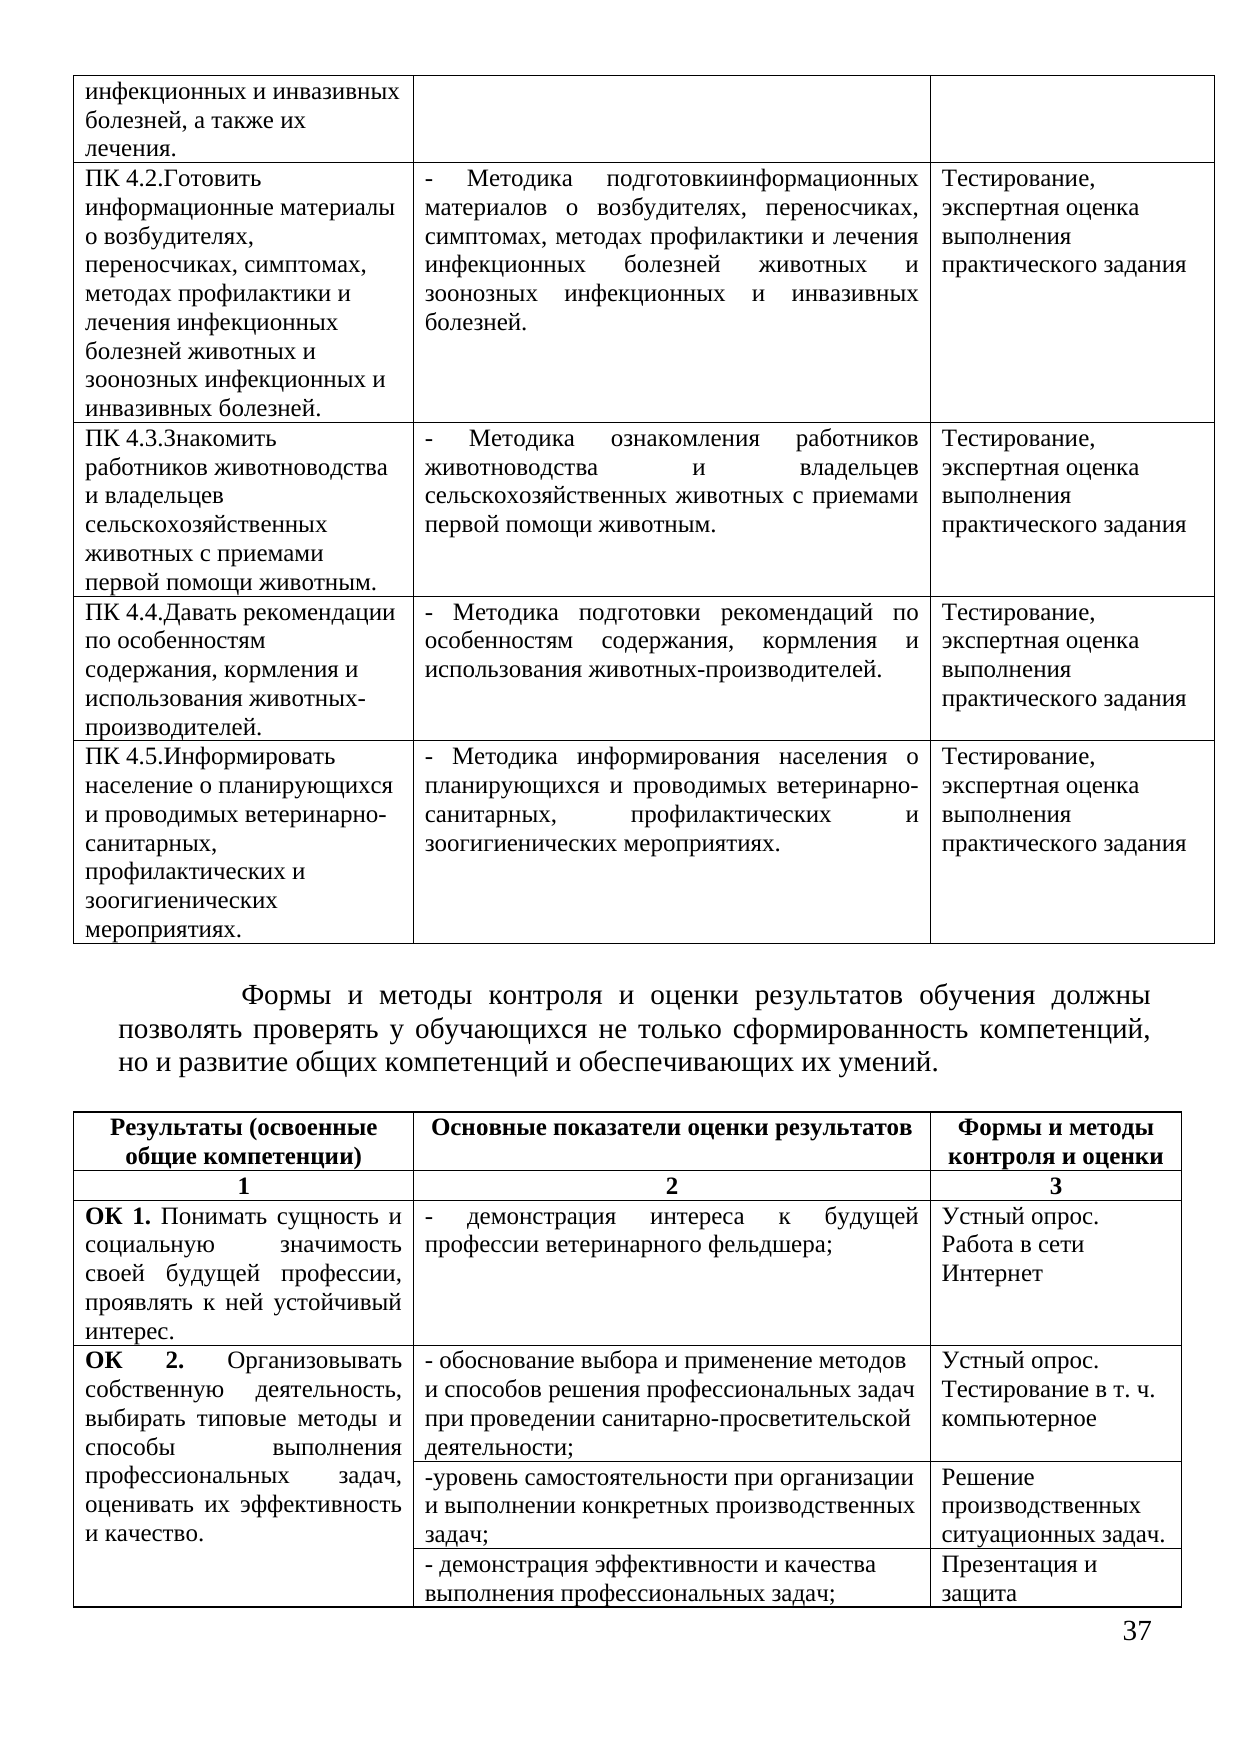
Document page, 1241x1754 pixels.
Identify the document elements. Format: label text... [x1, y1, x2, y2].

table_cell -уровень самостоятельности при организации и выполнении конкретных производственных задач; [414, 1462, 930, 1548]
table_cell Решение производственных ситуационных задач. [931, 1462, 1181, 1548]
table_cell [414, 76, 930, 162]
table_cell Тестирование, экспертная оценка выполнения практического задания [931, 741, 1214, 943]
table_header Основные показатели оценки результатов [414, 1113, 930, 1170]
table_cell - Методика ознакомления работников животноводства и владельцев сельскохозяйственных животных с приемами первой помощи животным. [414, 423, 930, 596]
table_cell Устный опрос. Тестирование в т. ч. компьютерное [931, 1346, 1181, 1461]
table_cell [74, 76, 413, 162]
table_cell 2 [414, 1171, 930, 1200]
table_cell - Методика информирования населения о планирующихся и проводимых ветеринарно-санитарных, профилактических и зоогигиенических мероприятиях. [414, 741, 930, 943]
table_cell - обоснование выбора и применение методов и способов решения профессиональных задач при проведении санитарно-просветительской деятельности; [414, 1346, 930, 1461]
table_cell - демонстрация интереса к будущей профессии ветеринарного фельдшера; [414, 1201, 930, 1344]
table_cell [931, 1549, 1181, 1606]
table_cell 3 [931, 1171, 1181, 1200]
table_cell Тестирование, экспертная оценка выполнения практического задания [931, 423, 1214, 596]
table_cell ПК 4.5.Информировать население о планирующихся и проводимых ветеринарно-санитарных, профилактических и зоогигиенических мероприятиях. [74, 741, 413, 943]
table_cell ПК 4.4.Давать рекомендации по особенностям содержания, кормления и использования животных-производителей. [74, 597, 413, 740]
table_cell ПК 4.2.Готовить информационные материалы о возбудителях, переносчиках, симптомах, методах профилактики и лечения инфекционных болезней животных и зоонозных инфекционных и инвазивных болезней. [74, 163, 413, 422]
table_cell 1 [74, 1171, 413, 1200]
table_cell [931, 76, 1214, 162]
table_cell ОК 1. Понимать сущность и социальную значимость своей будущей профессии, проявлять к ней устойчивый интерес. [74, 1201, 413, 1344]
table_header Формы и методы контроля и оценки [931, 1113, 1181, 1170]
table_cell ПК 4.3.Знакомить работников животноводства и владельцев сельскохозяйственных животных с приемами первой помощи животным. [74, 423, 413, 596]
table_cell ОК 2. Организовывать собственную деятельность, выбирать типовые методы и способы выполнения профессиональных задач, оценивать их эффективность и качество. [74, 1346, 413, 1606]
table_cell Тестирование, экспертная оценка выполнения практического задания [931, 597, 1214, 740]
table_header Результаты (освоенные общие компетенции) [74, 1113, 413, 1170]
table_cell Тестирование, экспертная оценка выполнения практического задания [931, 163, 1214, 422]
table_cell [414, 1549, 930, 1606]
table_cell Устный опрос. Работа в сети Интернет [931, 1201, 1181, 1344]
table_cell - Методика подготовки рекомендаций по особенностям содержания, кормления и использования животных-производителей. [414, 597, 930, 740]
text Формы и методы контроля и оценки результатов обучения должны позволять проверять у обучающихся не только сформированность компетенций, но и развитие общих компетенций и обеспечивающих их умений. [118, 977, 1152, 1078]
table_cell - Методика подготовкиинформационных материалов о возбудителях, переносчиках, симптомах, методах профилактики и лечения инфекционных болезней животных и зоонозных инфекционных и инвазивных болезней. [414, 163, 930, 422]
